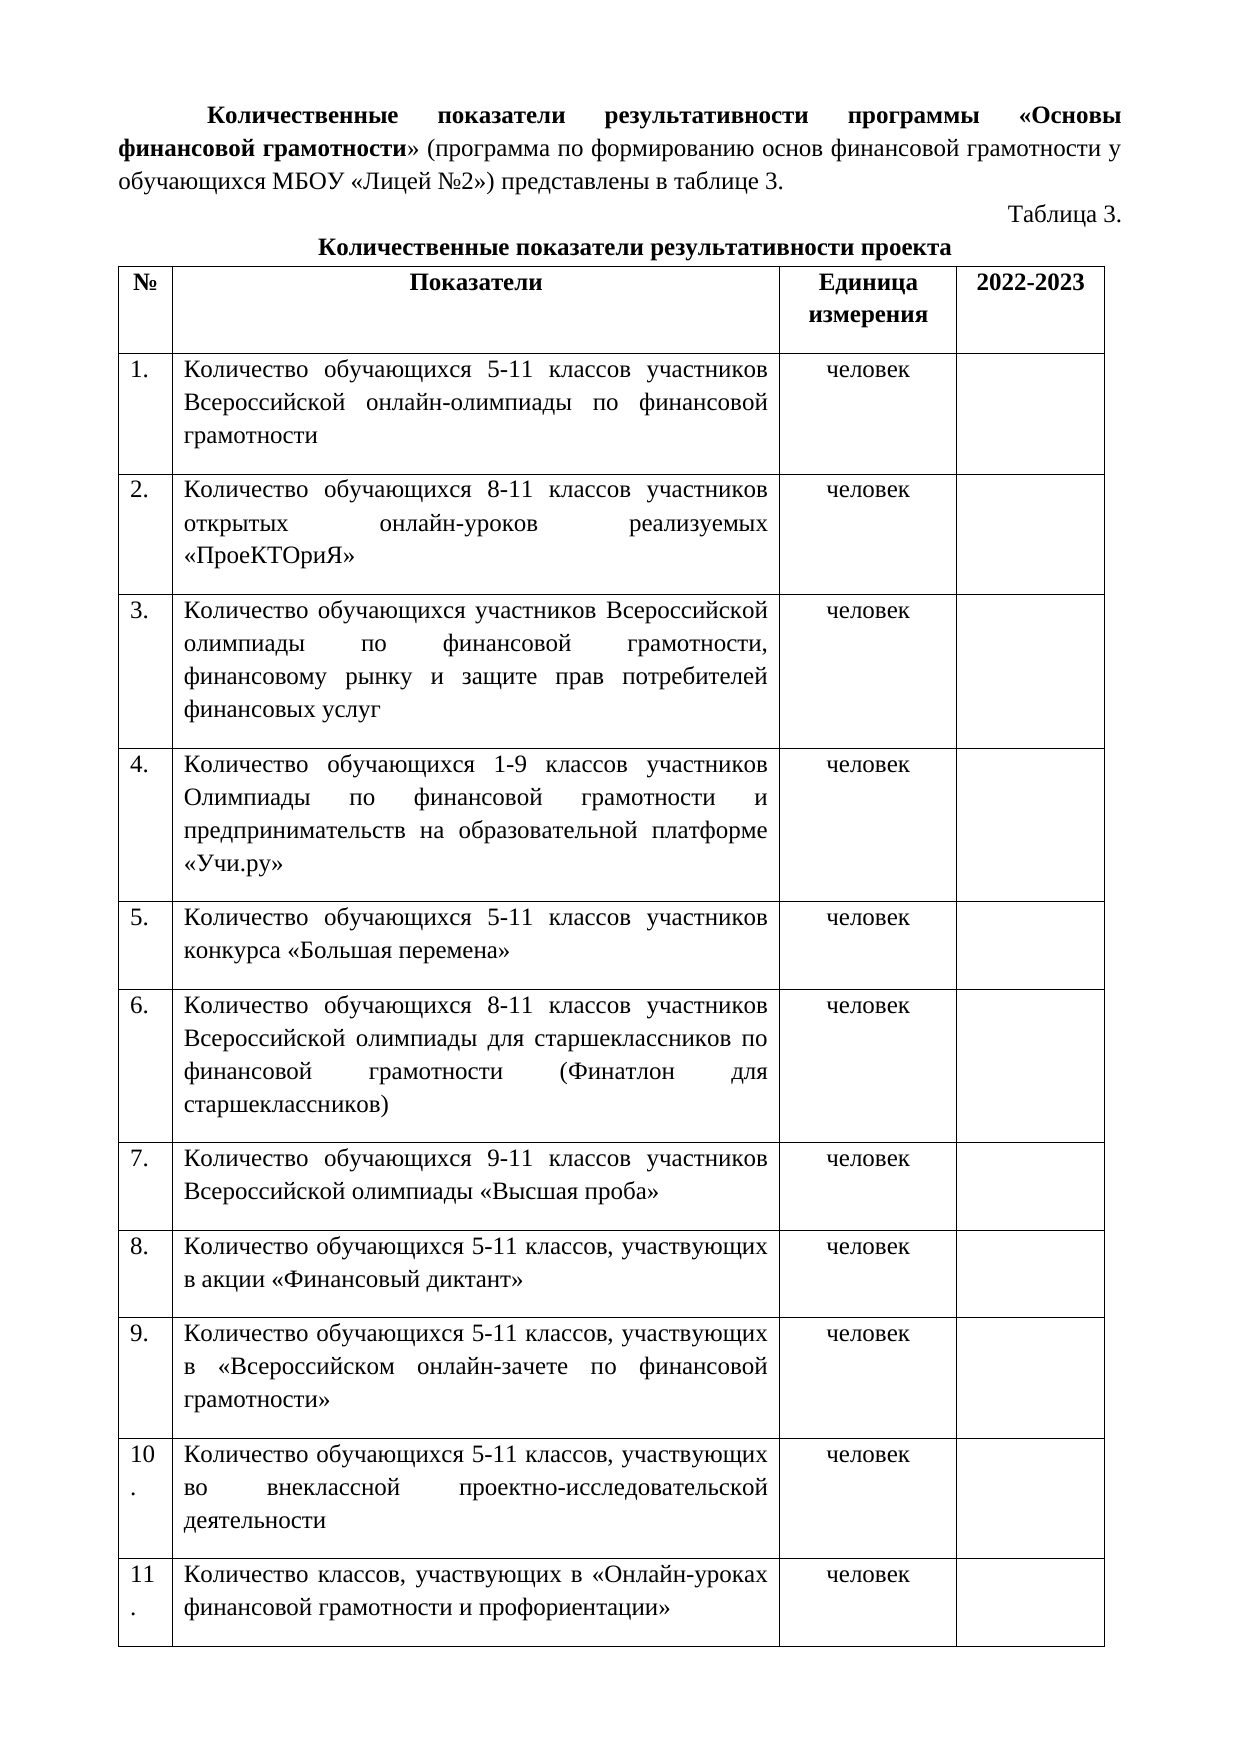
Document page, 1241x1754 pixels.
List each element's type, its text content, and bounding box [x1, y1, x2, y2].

table_header Показатели [173, 267, 779, 353]
table_cell человек [780, 1318, 956, 1438]
table_cell Количество обучающихся 5-11 классов участников Всероссийской онлайн-олимпиады по финансовой грамотности [173, 354, 779, 473]
table_cell человек [780, 902, 956, 989]
text Таблица 3. [118, 199, 1122, 228]
table_cell 7. [119, 1143, 172, 1230]
table_cell 2. [119, 475, 172, 594]
table_cell Количество обучающихся 5-11 классов, участвующих в акции «Финансовый диктант» [173, 1231, 779, 1317]
table_cell человек [780, 354, 956, 473]
table_cell [957, 354, 1104, 473]
table_cell 1. [119, 354, 172, 473]
table_cell [957, 902, 1104, 989]
table_cell 10. [119, 1439, 172, 1558]
table_cell человек [780, 475, 956, 594]
table_cell [957, 1143, 1104, 1230]
table_cell 5. [119, 902, 172, 989]
table_cell Количество обучающихся 5-11 классов участников конкурса «Большая перемена» [173, 902, 779, 989]
table_cell человек [780, 990, 956, 1142]
table_cell [957, 1318, 1104, 1438]
table_cell Количество классов, участвующих в «Онлайн-уроках финансовой грамотности и профориентации» [173, 1559, 779, 1646]
table_cell Количество обучающихся 9-11 классов участников Всероссийской олимпиады «Высшая проба» [173, 1143, 779, 1230]
table_cell [957, 749, 1104, 901]
table_cell человек [780, 1559, 956, 1646]
table_cell 8. [119, 1231, 172, 1317]
table_cell 6. [119, 990, 172, 1142]
table_cell Количество обучающихся 5-11 классов, участвующих в «Всероссийском онлайн-зачете по финансовой грамотности» [173, 1318, 779, 1438]
table_cell [957, 990, 1104, 1142]
table_cell [957, 475, 1104, 594]
table_cell [957, 1231, 1104, 1317]
table_cell человек [780, 1231, 956, 1317]
table_cell Количество обучающихся 8-11 классов участников Всероссийской олимпиады для старшеклассников по финансовой грамотности (Финатлон для старшеклассников) [173, 990, 779, 1142]
table_cell человек [780, 749, 956, 901]
table_cell [957, 1559, 1104, 1646]
table_cell 3. [119, 595, 172, 748]
table_cell Количество обучающихся 5-11 классов, участвующих во внеклассной проектно-исследовательской деятельности [173, 1439, 779, 1558]
table_cell [957, 1439, 1104, 1558]
table_cell [957, 595, 1104, 748]
table_header Единица измерения [780, 267, 956, 353]
table_cell человек [780, 1143, 956, 1230]
text Количественные показатели результативности проекта [118, 232, 1122, 261]
table_cell Количество обучающихся 8-11 классов участников открытых онлайн-уроков реализуемых «ПроеКТОриЯ» [173, 475, 779, 594]
table_cell Количество обучающихся участников Всероссийской олимпиады по финансовой грамотности, финансовому рынку и защите прав потребителей финансовых услуг [173, 595, 779, 748]
text Количественные показатели результативности программы «Основы финансовой грамотности» (программа по формированию основ финансовой грамотности у обучающихся МБОУ «Лицей №2») представлены в таблице 3. [118, 100, 1122, 195]
table_cell 11. [119, 1559, 172, 1646]
table_cell 4. [119, 749, 172, 901]
table_cell человек [780, 595, 956, 748]
table_cell человек [780, 1439, 956, 1558]
table_header 2022-2023 [957, 267, 1104, 353]
table_header № [119, 267, 172, 353]
table_cell 9. [119, 1318, 172, 1438]
table_cell Количество обучающихся 1-9 классов участников Олимпиады по финансовой грамотности и предпринимательств на образовательной платформе «Учи.ру» [173, 749, 779, 901]
